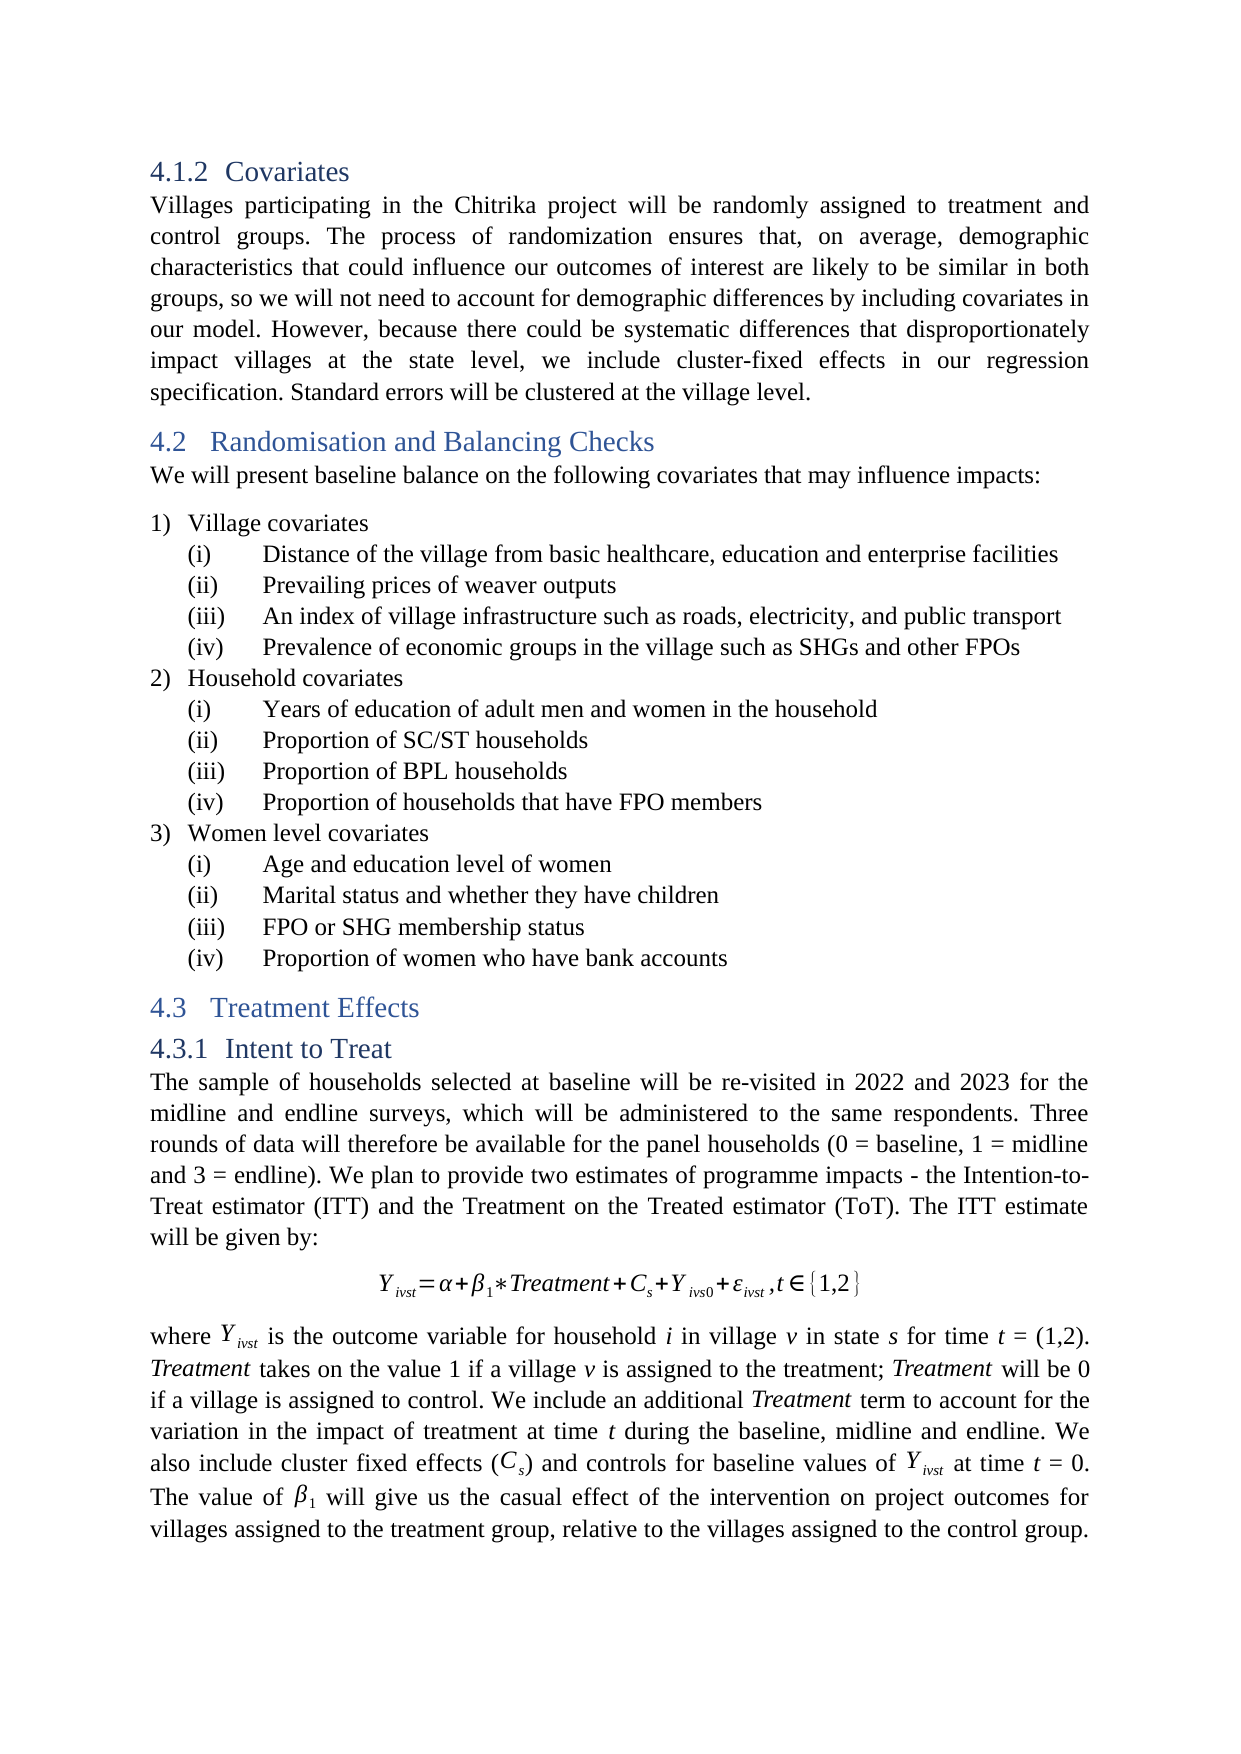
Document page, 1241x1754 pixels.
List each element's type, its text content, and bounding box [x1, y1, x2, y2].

list Proportion of BPL households [187, 756, 1090, 785]
list FPO or SHG membership status [187, 912, 1090, 940]
list Proportion of women who have bank accounts [187, 943, 1090, 971]
list Proportion of SC/ST households [187, 725, 1090, 754]
text We will present baseline balance on the following covariates that may influence impacts: [150, 460, 1090, 489]
subtitle Treatment Effects [150, 990, 1090, 1024]
list Prevailing prices of weaver outputs [187, 570, 1090, 599]
subtitle Randomisation and Balancing Checks [150, 424, 1090, 458]
subtitle Covariates [150, 154, 1090, 188]
list Proportion of households that have FPO members [187, 787, 1090, 816]
list Age and education level of women [187, 849, 1090, 878]
list Women level covariates [150, 818, 1090, 847]
subtitle Intent to Treat [150, 1031, 1090, 1064]
list Distance of the village from basic healthcare, education and enterprise facilities [187, 539, 1090, 568]
list Household covariates [150, 663, 1090, 692]
text The sample of households selected at baseline will be re-visited in 2022 and 2023 for the midline and endline surveys, which will be administered to the same respondents. Three rounds of data will therefore be available for the panel households (0 = baseline, 1 = midline and 3 = endline). We plan to provide two estimates of programme impacts - the Intention-to-Treat estimator (ITT) and the Treatment on the Treated estimator (ToT). The ITT estimate will be given by: [150, 1067, 1090, 1251]
list Marital status and whether they have children [187, 881, 1090, 909]
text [150, 1320, 1090, 1543]
text Villages participating in the Chitrika project will be randomly assigned to treatment and control groups. The process of randomization ensures that, on average, demographic characteristics that could influence our outcomes of interest are likely to be similar in both groups, so we will not need to account for demographic differences by including covariates in our model. However, because there could be systematic differences that disproportionately impact villages at the state level, we include cluster-fixed effects in our regression specification. Standard errors will be clustered at the village level. [150, 190, 1090, 405]
list An index of village infrastructure such as roads, electricity, and public transport [187, 601, 1090, 630]
list Village covariates [150, 508, 1090, 537]
list Years of education of adult men and women in the household [187, 694, 1090, 723]
list Prevalence of economic groups in the village such as SHGs and other FPOs [187, 632, 1090, 661]
